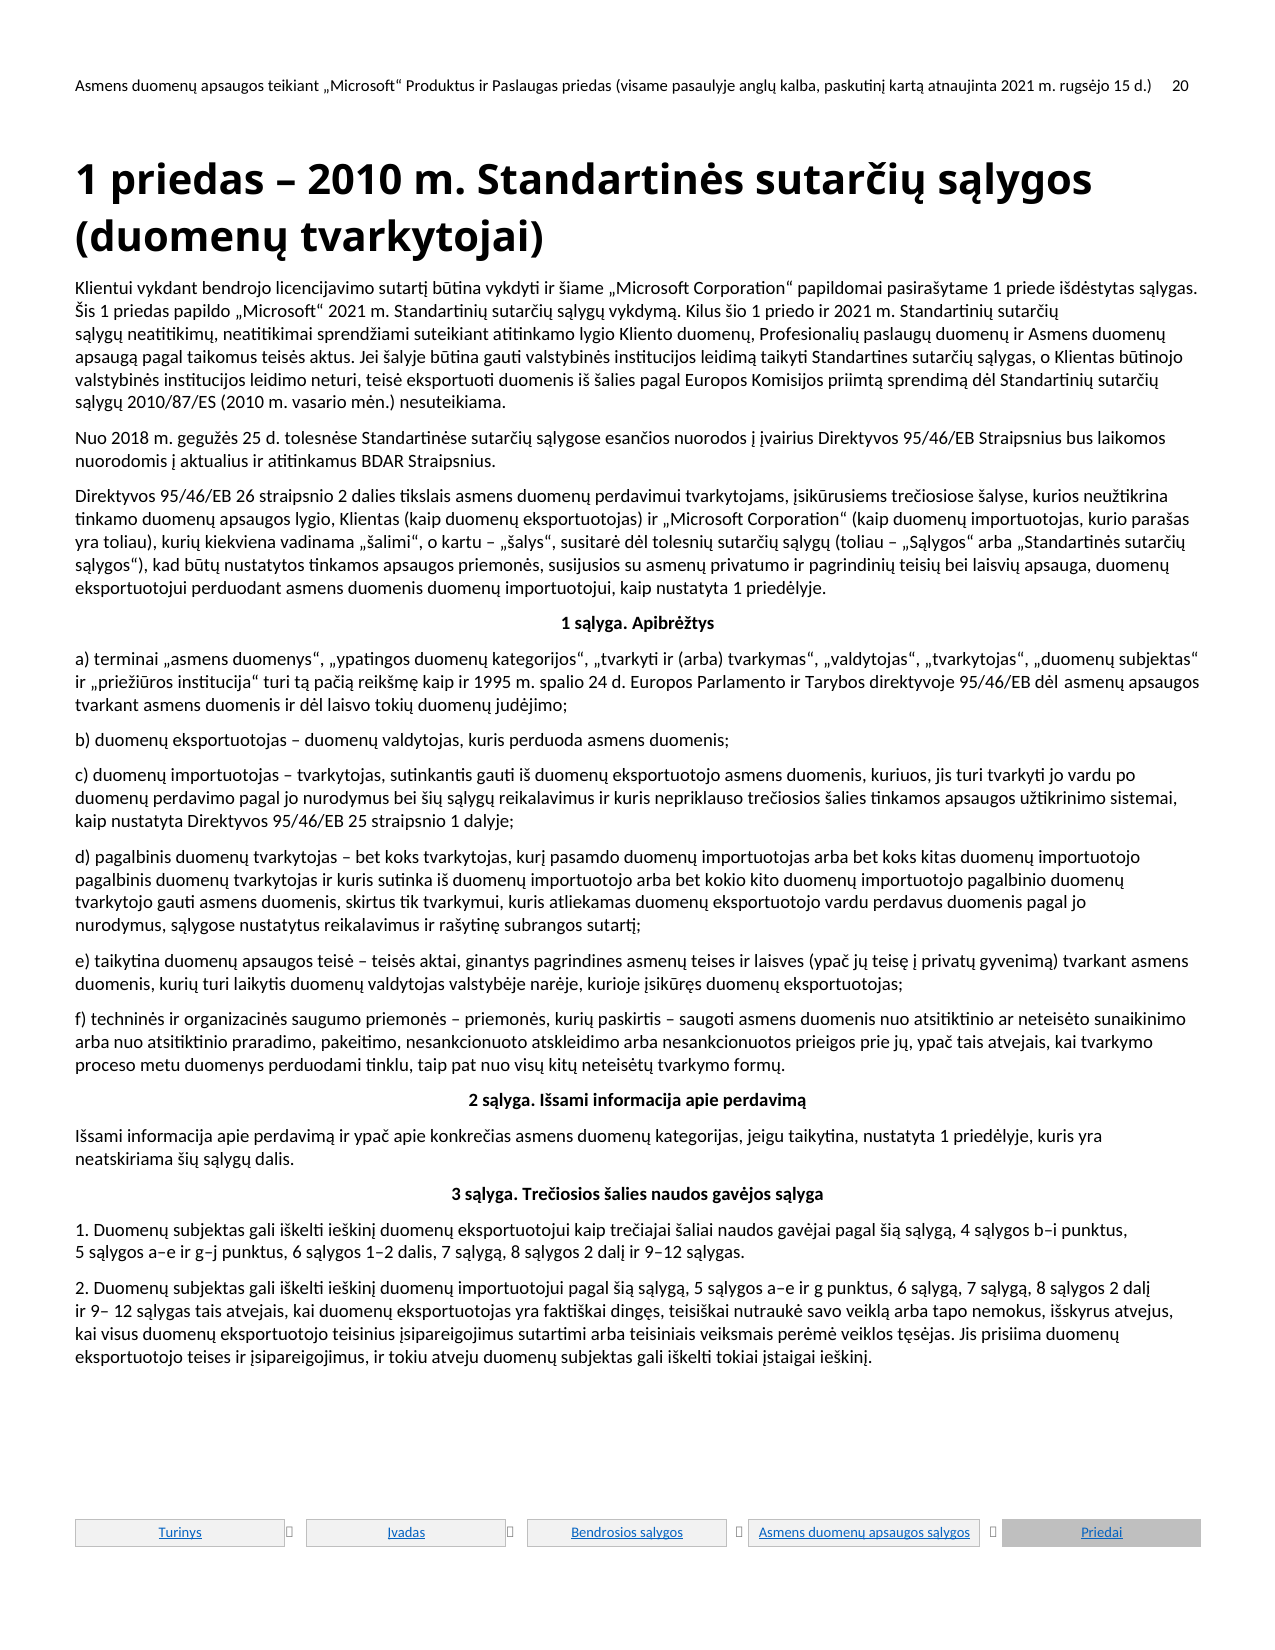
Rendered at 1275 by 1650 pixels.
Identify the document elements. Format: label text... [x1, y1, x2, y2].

list 1. Duomenų subjektas gali iškelti ieškinį duomenų eksportuotojui kaip trečiajai šaliai naudos gavėjai pagal šią sąlygą, 4 sąlygos b–i punktus, 5 sąlygos a–e ir g–j punktus, 6 sąlygos 1–2 dalis, 7 sąlygą, 8 sąlygos 2 dalį ir 9–12 sąlygas. [75, 1218, 1200, 1263]
list a) terminai „asmens duomenys“, „ypatingos duomenų kategorijos“, „tvarkyti ir (arba) tvarkymas“, „valdytojas“, „tvarkytojas“, „duomenų subjektas“ ir „priežiūros institucija“ turi tą pačią reikšmę kaip ir 1995 m. spalio 24 d. Europos Parlamento ir Tarybos direktyvoje 95/46/EB dėl asmenų apsaugos tvarkant asmens duomenis ir dėl laisvo tokių duomenų judėjimo; [75, 647, 1200, 716]
list 3 sąlyga. Trečiosios šalies naudos gavėjos sąlyga [75, 1182, 1200, 1205]
list Nuo 2018 m. gegužės 25 d. tolesnėse Standartinėse sutarčių sąlygose esančios nuorodos į įvairius Direktyvos 95/46/EB Straipsnius bus laikomos nuorodomis į aktualius ir atitinkamus BDAR Straipsnius. [75, 426, 1200, 472]
list 2. Duomenų subjektas gali iškelti ieškinį duomenų importuotojui pagal šią sąlygą, 5 sąlygos a–e ir g punktus, 6 sąlygą, 7 sąlygą, 8 sąlygos 2 dalį ir 9– 12 sąlygas tais atvejais, kai duomenų eksportuotojas yra faktiškai dingęs, teisiškai nutraukė savo veiklą arba tapo nemokus, išskyrus atvejus, kai visus duomenų eksportuotojo teisinius įsipareigojimus sutartimi arba teisiniais veiksmais perėmė veiklos tęsėjas. Jis prisiima duomenų eksportuotojo teises ir įsipareigojimus, ir tokiu atveju duomenų subjektas gali iškelti tokiai įstaigai ieškinį. [75, 1276, 1200, 1368]
list f) techninės ir organizacinės saugumo priemonės – priemonės, kurių paskirtis – saugoti asmens duomenis nuo atsitiktinio ar neteisėto sunaikinimo arba nuo atsitiktinio praradimo, pakeitimo, nesankcionuoto atskleidimo arba nesankcionuotos prieigos prie jų, ypač tais atvejais, kai tvarkymo proceso metu duomenys perduodami tinklu, taip pat nuo visų kitų neteisėtų tvarkymo formų. [75, 1007, 1200, 1076]
list 2 sąlyga. Išsami informacija apie perdavimą [75, 1088, 1200, 1111]
list Direktyvos 95/46/EB 26 straipsnio 2 dalies tikslais asmens duomenų perdavimui tvarkytojams, įsikūrusiems trečiosiose šalyse, kurios neužtikrina tinkamo duomenų apsaugos lygio, Klientas (kaip duomenų eksportuotojas) ir „Microsoft Corporation“ (kaip duomenų importuotojas, kurio parašas yra toliau), kurių kiekviena vadinama „šalimi“, o kartu – „šalys“, susitarė dėl tolesnių sutarčių sąlygų (toliau – „Sąlygos“ arba „Standartinės sutarčių sąlygos“), kad būtų nustatytos tinkamos apsaugos priemonės, susijusios su asmenų privatumo ir pagrindinių teisių bei laisvių apsauga, duomenų eksportuotojui perduodant asmens duomenis duomenų importuotojui, kaip nustatyta 1 priedėlyje. [75, 484, 1200, 599]
list Išsami informacija apie perdavimą ir ypač apie konkrečias asmens duomenų kategorijas, jeigu taikytina, nustatyta 1 priedėlyje, kuris yra neatskiriama šių sąlygų dalis. [75, 1124, 1200, 1170]
subtitle 1 priedas – 2010 m. Standartinės sutarčių sąlygos (duomenų tvarkytojai) [75, 150, 1200, 263]
list e) taikytina duomenų apsaugos teisė – teisės aktai, ginantys pagrindines asmenų teises ir laisves (ypač jų teisę į privatų gyvenimą) tvarkant asmens duomenis, kurių turi laikytis duomenų valdytojas valstybėje narėje, kurioje įsikūręs duomenų eksportuotojas; [75, 949, 1200, 995]
list 1 sąlyga. Apibrėžtys [75, 611, 1200, 634]
list d) pagalbinis duomenų tvarkytojas – bet koks tvarkytojas, kurį pasamdo duomenų importuotojas arba bet koks kitas duomenų importuotojo pagalbinis duomenų tvarkytojas ir kuris sutinka iš duomenų importuotojo arba bet kokio kito duomenų importuotojo pagalbinio duomenų tvarkytojo gauti asmens duomenis, skirtus tik tvarkymui, kuris atliekamas duomenų eksportuotojo vardu perdavus duomenis pagal jo nurodymus, sąlygose nustatytus reikalavimus ir rašytinę subrangos sutartį; [75, 845, 1200, 936]
list c) duomenų importuotojas – tvarkytojas, sutinkantis gauti iš duomenų eksportuotojo asmens duomenis, kuriuos, jis turi tvarkyti jo vardu po duomenų perdavimo pagal jo nurodymus bei šių sąlygų reikalavimus ir kuris nepriklauso trečiosios šalies tinkamos apsaugos užtikrinimo sistemai, kaip nustatyta Direktyvos 95/46/EB 25 straipsnio 1 dalyje; [75, 763, 1200, 832]
list b) duomenų eksportuotojas – duomenų valdytojas, kuris perduoda asmens duomenis; [75, 728, 1200, 751]
list Klientui vykdant bendrojo licencijavimo sutartį būtina vykdyti ir šiame „Microsoft Corporation“ papildomai pasirašytame 1 priede išdėstytas sąlygas. Šis 1 priedas papildo „Microsoft“ 2021 m. Standartinių sutarčių sąlygų vykdymą. Kilus šio 1 priedo ir 2021 m. Standartinių sutarčių sąlygų neatitikimų, neatitikimai sprendžiami suteikiant atitinkamo lygio Kliento duomenų, Profesionalių paslaugų duomenų ir Asmens duomenų apsaugą pagal taikomus teisės aktus. Jei šalyje būtina gauti valstybinės institucijos leidimą taikyti Standartines sutarčių sąlygas, o Klientas būtinojo valstybinės institucijos leidimo neturi, teisė eksportuoti duomenis iš šalies pagal Europos Komisijos priimtą sprendimą dėl Standartinių sutarčių sąlygų 2010/87/ES (2010 m. vasario mėn.) nesuteikiama. [75, 276, 1200, 413]
